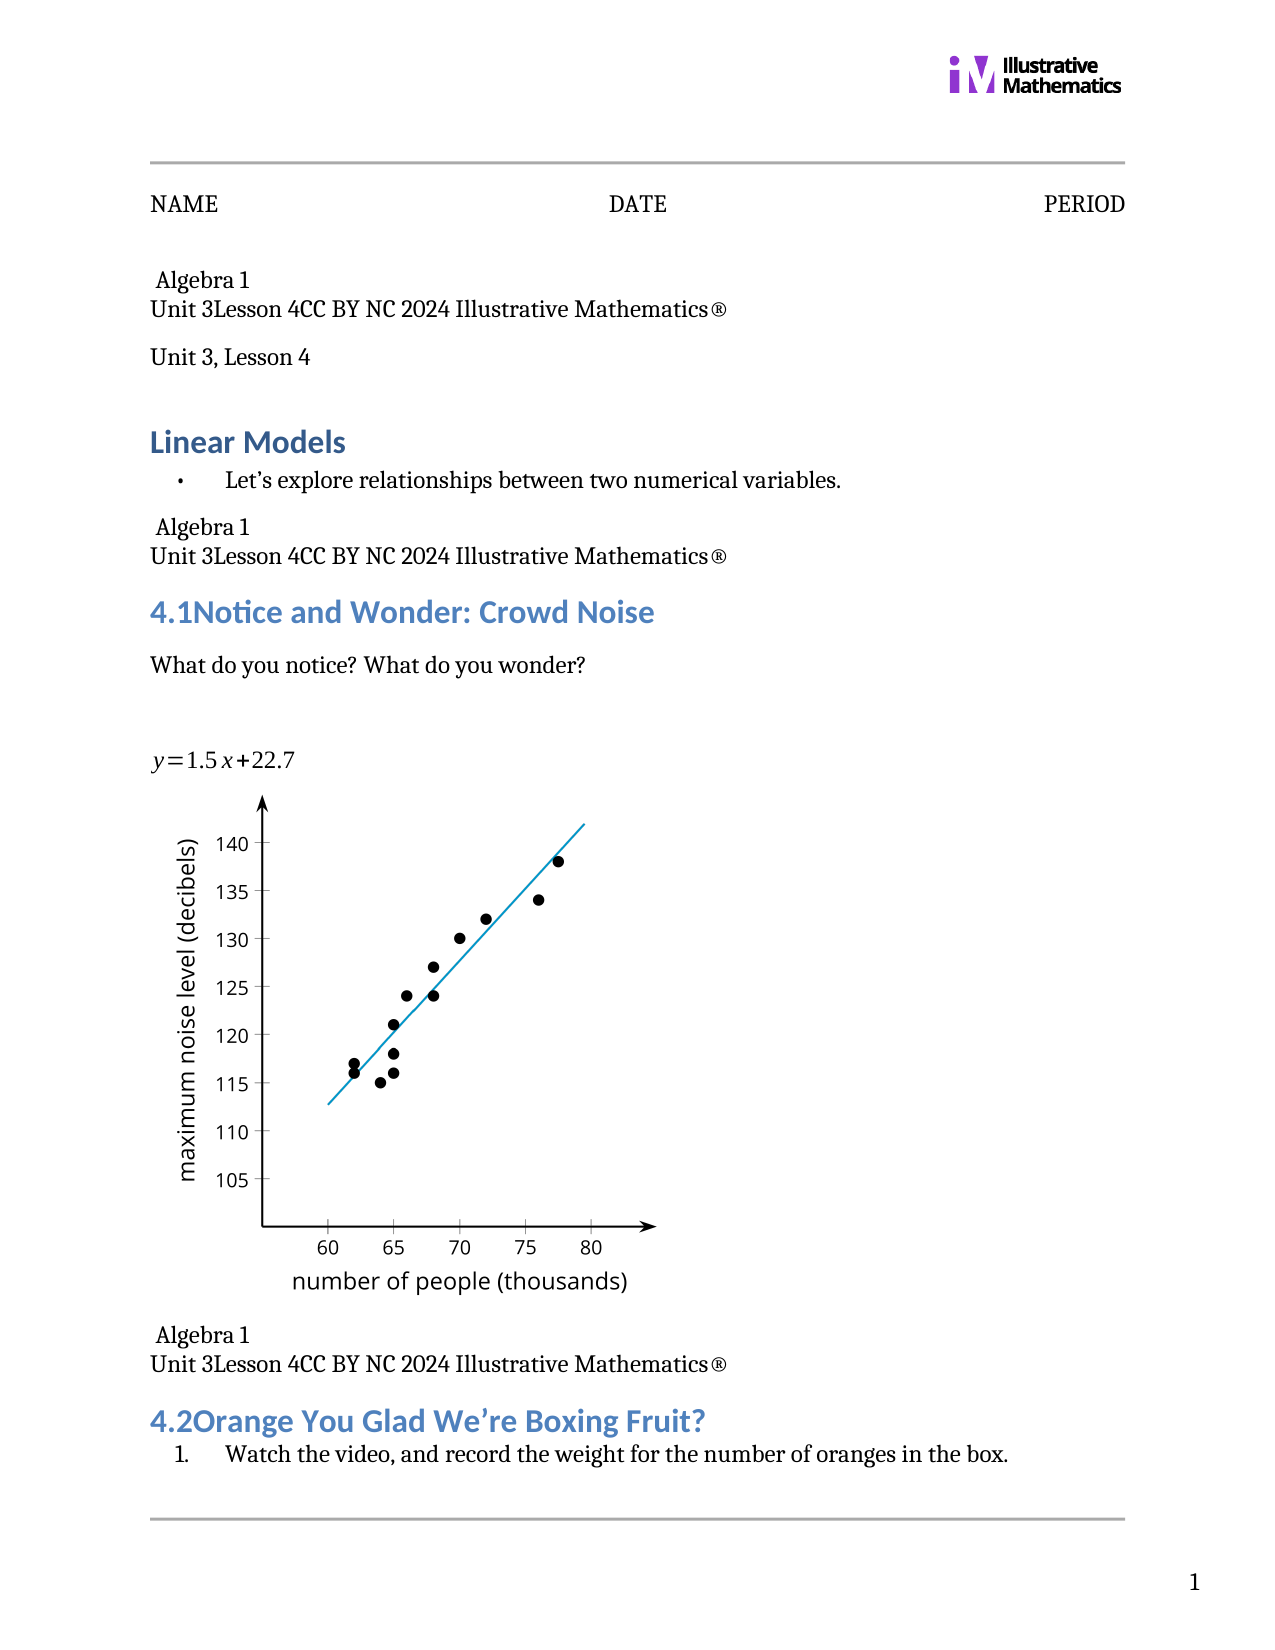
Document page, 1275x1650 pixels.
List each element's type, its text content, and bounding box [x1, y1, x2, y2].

subtitle Linear Models [150, 421, 1125, 462]
list Watch the video, and record the weight for the number of oranges in the box. [175, 1440, 1125, 1469]
text Algebra 1 Unit 3Lesson 4CC BY NC 2024 Illustrative Mathematics® [150, 1321, 1125, 1379]
text Algebra 1 Unit 3Lesson 4CC BY NC 2024 Illustrative Mathematics® [150, 513, 1125, 571]
text What do you notice? What do you wonder? [150, 651, 1125, 680]
subtitle 4.1Notice and Wonder: Crowd Noise [150, 592, 1125, 632]
picture [168, 793, 658, 1303]
picture [949, 55, 1121, 93]
subtitle 4.2Orange You Glad We’re Boxing Fruit? [150, 1399, 1125, 1440]
list Let’s explore relationships between two numerical variables. [175, 466, 1125, 494]
text Algebra 1 Unit 3Lesson 4CC BY NC 2024 Illustrative Mathematics® [150, 266, 1125, 324]
text Unit 3, Lesson 4 [150, 342, 1125, 371]
